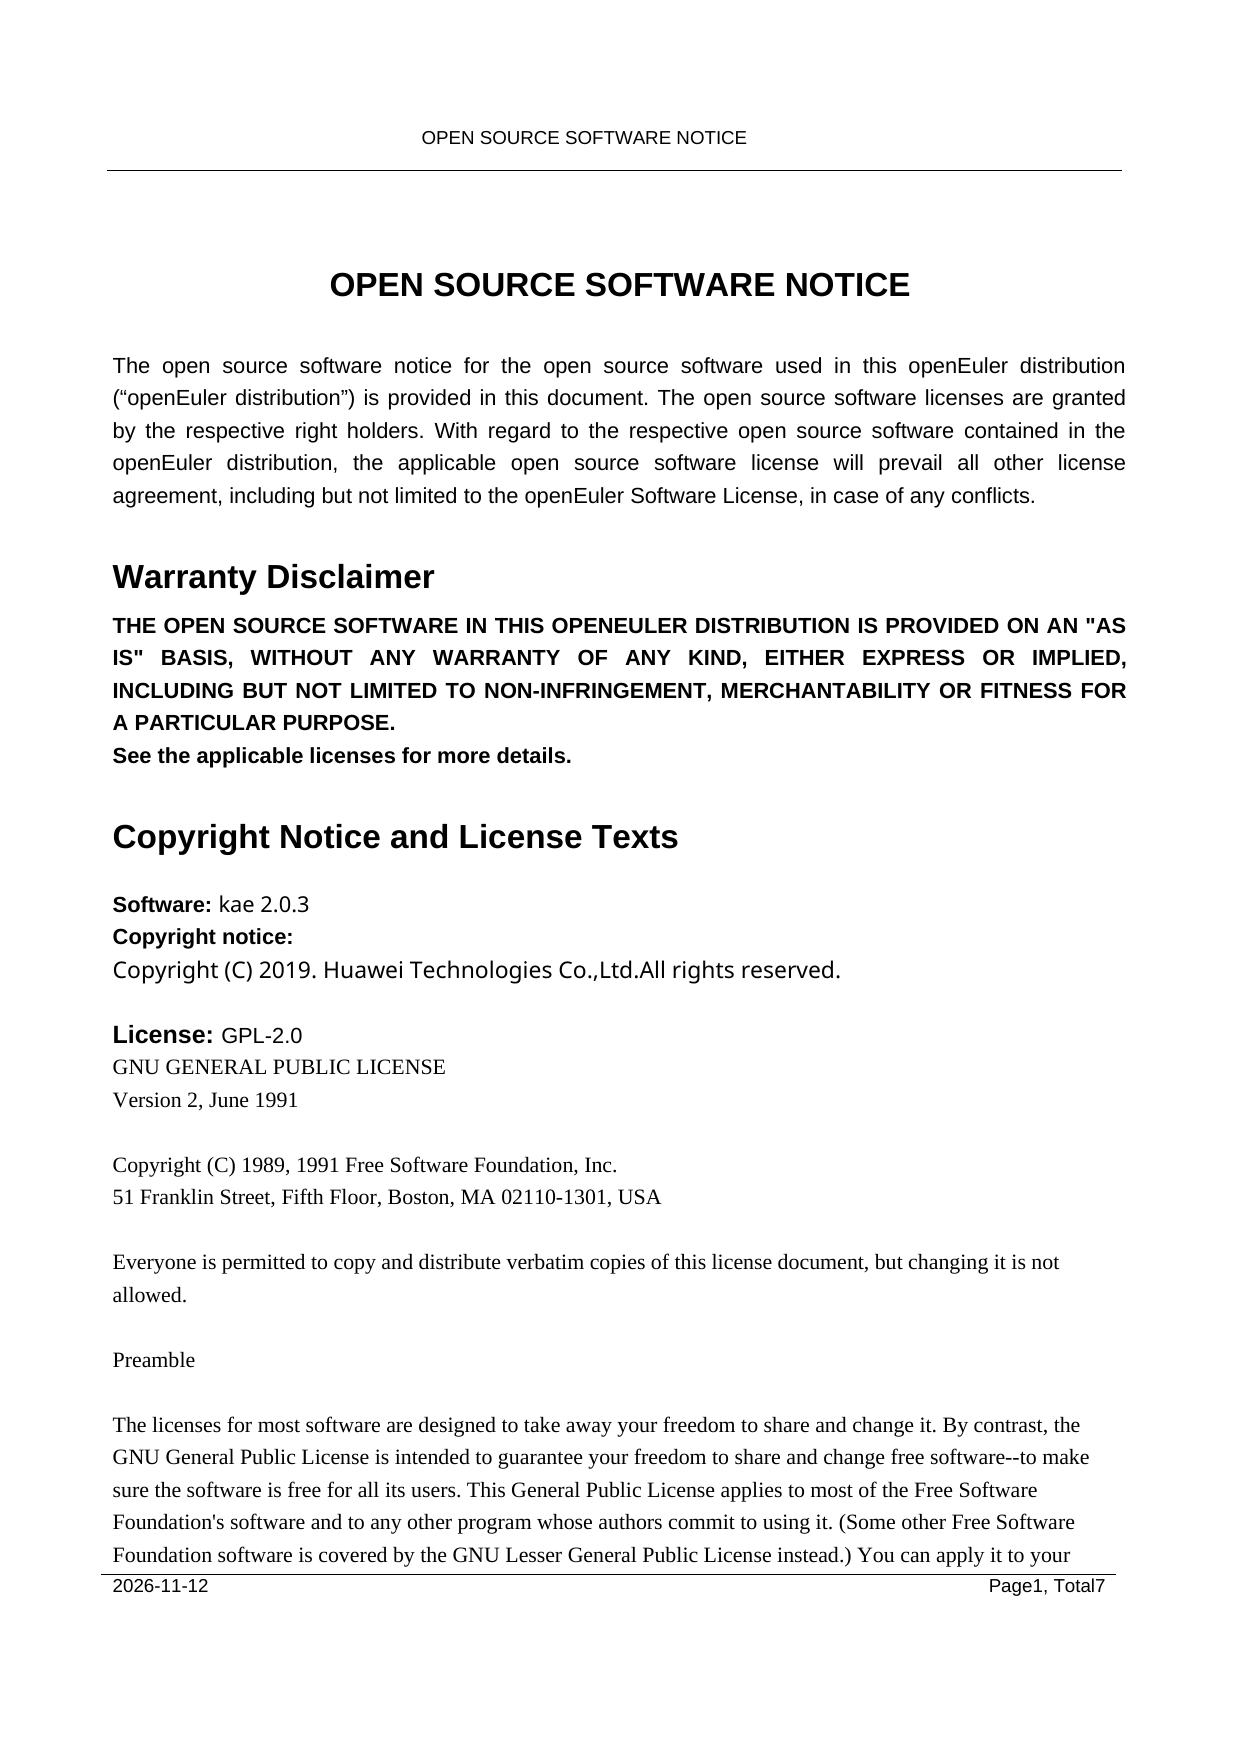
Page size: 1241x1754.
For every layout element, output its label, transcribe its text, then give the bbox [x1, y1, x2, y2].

text License: GPL-2.0 [112, 1018, 1128, 1051]
text Version 2, June 1991 [112, 1083, 1128, 1116]
text 51 Franklin Street, Fifth Floor, Boston, MA 02110-1301, USA [112, 1181, 1128, 1213]
text Everyone is permitted to copy and distribute verbatim copies of this license document, but changing it is not allowed. [112, 1246, 1128, 1311]
text Preamble [112, 1343, 1128, 1376]
text Copyright Notice and License Texts [112, 804, 1128, 869]
text Copyright (C) 2019. Huawei Technologies Co.,Ltd.All rights reserved. [112, 953, 1128, 986]
text Software: kae 2.0.3 [112, 888, 1128, 921]
text THE OPEN SOURCE SOFTWARE IN THIS OPENEULER DISTRIBUTION IS PROVIDED ON AN "AS IS" BASIS, WITHOUT ANY WARRANTY OF ANY KIND, EITHER EXPRESS OR IMPLIED, INCLUDING BUT NOT LIMITED TO NON-INFRINGEMENT, MERCHANTABILITY OR FITNESS FOR A PARTICULAR PURPOSE. See the applicable licenses for more details. [112, 609, 1128, 771]
text Warranty Disclaimer [112, 544, 1128, 609]
text GNU GENERAL PUBLIC LICENSE [112, 1051, 1128, 1083]
text OPEN SOURCE SOFTWARE NOTICE [112, 251, 1128, 316]
text The open source software notice for the open source software used in this openEuler distribution (“openEuler distribution”) is provided in this document. The open source software licenses are granted by the respective right holders. With regard to the respective open source software contained in the openEuler distribution, the applicable open source software license will prevail all other license agreement, including but not limited to the openEuler Software License, in case of any conflicts. [112, 349, 1128, 511]
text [112, 1408, 1128, 1571]
text Copyright notice: [112, 921, 1128, 953]
text Copyright (C) 1989, 1991 Free Software Foundation, Inc. [112, 1148, 1128, 1181]
